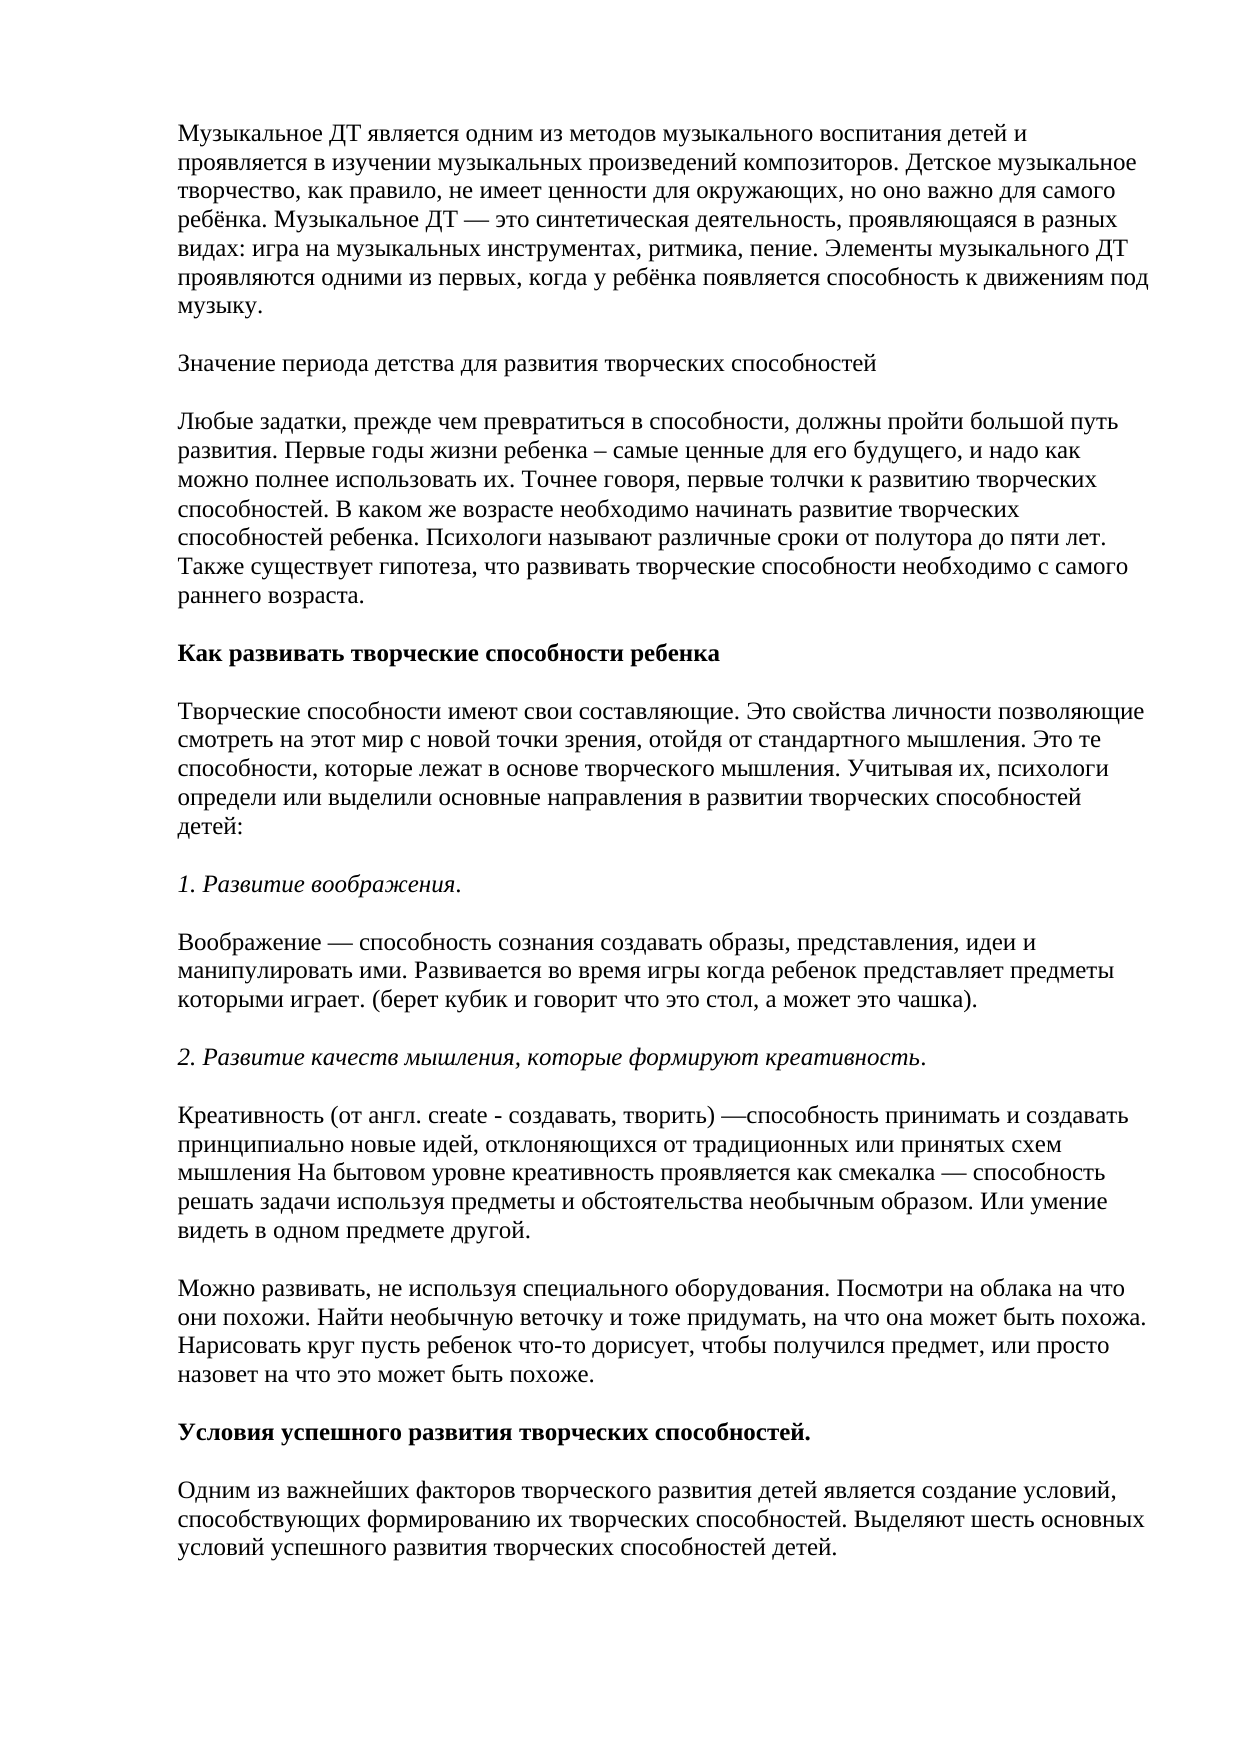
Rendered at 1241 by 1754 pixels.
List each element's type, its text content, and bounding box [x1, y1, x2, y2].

text Значение периода детства для развития творческих способностей [177, 348, 1152, 377]
text Одним из важнейших факторов творческого развития детей является создание условий, способствующих формированию их творческих способностей. Выделяют шесть основных условий успешного развития творческих способностей детей. [177, 1475, 1152, 1561]
text Как развивать творческие способности ребенка [177, 638, 1152, 667]
text 2. Развитие качеств мышления, которые формируют креативность. [177, 1042, 1152, 1071]
text Творческие способности имеют свои составляющие. Это свойства личности позволяющие смотреть на этот мир с новой точки зрения, отойдя от стандартного мышления. Это те способности, которые лежат в основе творческого мышления. Учитывая их, психологи определи или выделили основные направления в развитии творческих способностей детей: [177, 696, 1152, 839]
text Можно развивать, не используя специального оборудования. Посмотри на облака на что они похожи. Найти необычную веточку и тоже придумать, на что она может быть похожа. Нарисовать круг пусть ребенок что-то дорисует, чтобы получился предмет, или просто назовет на что это может быть похоже. [177, 1273, 1152, 1388]
text Условия успешного развития творческих способностей. [177, 1417, 1152, 1446]
text Музыкальное ДТ является одним из методов музыкального воспитания детей и проявляется в изучении музыкальных произведений композиторов. Детское музыкальное творчество, как правило, не имеет ценности для окружающих, но оно важно для самого ребёнка. Музыкальное ДТ — это синтетическая деятельность, проявляющаяся в разных видах: игра на музыкальных инструментах, ритмика, пение. Элементы музыкального ДТ проявляются одними из первых, когда у ребёнка появляется способность к движениям под музыку. [177, 118, 1152, 319]
text Воображение — способность сознания создавать образы, представления, идеи и манипулировать ими. Развивается во время игры когда ребенок представляет предметы которыми играет. (берет кубик и говорит что это стол, а может это чашка). [177, 927, 1152, 1013]
text Любые задатки, прежде чем превратиться в способности, должны пройти большой путь развития. Первые годы жизни ребенка – самые ценные для его будущего, и надо как можно полнее использовать их. Точнее говоря, первые толчки к развитию творческих способностей. В каком же возрасте необходимо начинать развитие творческих способностей ребенка. Психологи называют различные сроки от полутора до пяти лет. Также существует гипотеза, что развивать творческие способности необходимо с самого раннего возраста. [177, 406, 1152, 609]
text Креативность (от англ. create - создавать, творить) —способность принимать и создавать принципиально новые идей, отклоняющихся от традиционных или принятых схем мышления На бытовом уровне креативность проявляется как смекалка — способность решать задачи используя предметы и обстоятельства необычным образом. Или умение видеть в одном предмете другой. [177, 1100, 1152, 1244]
text 1. Развитие воображения. [177, 869, 1152, 897]
